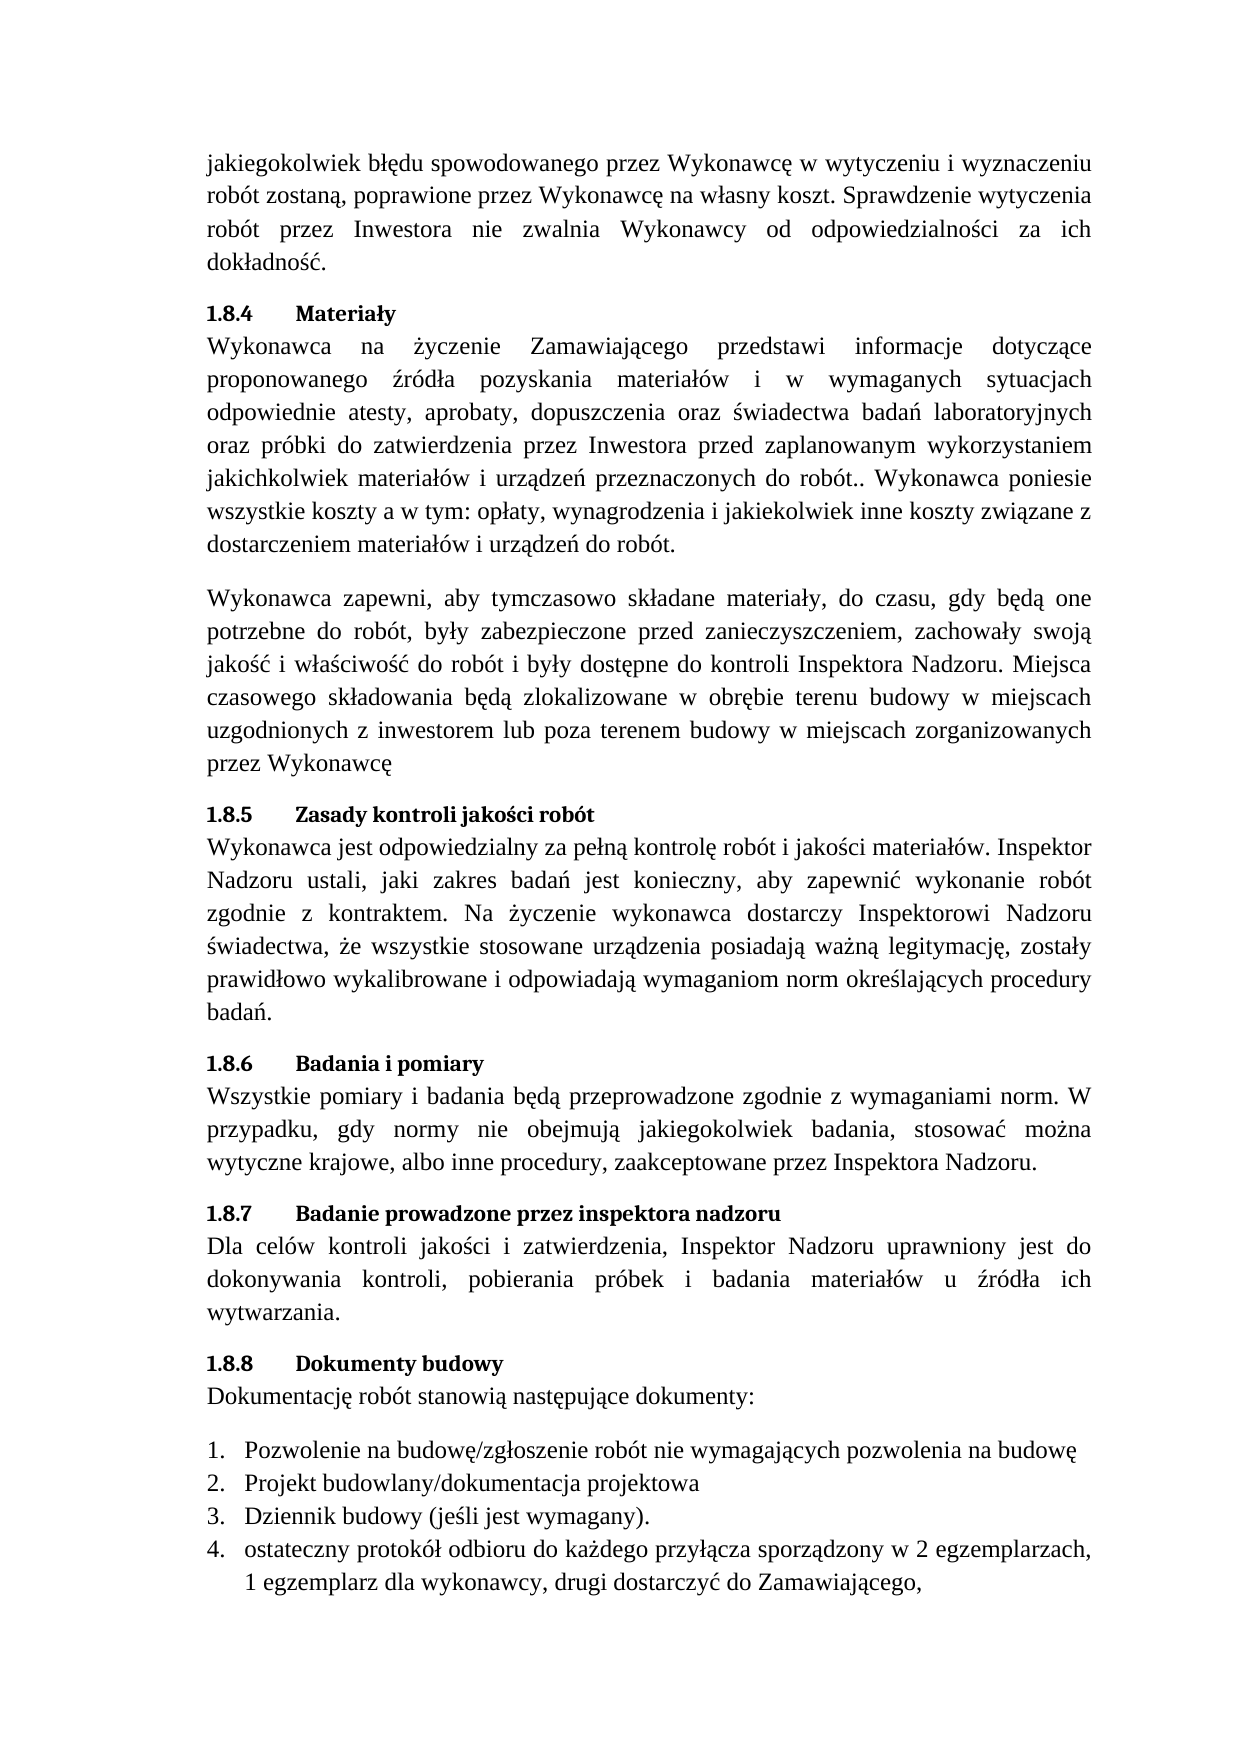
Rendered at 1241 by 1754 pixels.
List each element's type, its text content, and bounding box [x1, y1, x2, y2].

list Dziennik budowy (jeśli jest wymagany). [207, 1501, 1093, 1530]
text Dla celów kontroli jakości i zatwierdzenia, Inspektor Nadzoru uprawniony jest do dokonywania kontroli, pobierania próbek i badania materiałów u źródła ich wytwarzania. [207, 1231, 1093, 1326]
text Wykonawca jest odpowiedzialny za pełną kontrolę robót i jakości materiałów. Inspektor Nadzoru ustali, jaki zakres badań jest konieczny, aby zapewnić wykonanie robót zgodnie z kontraktem. Na życzenie wykonawca dostarczy Inspektorowi Nadzoru świadectwa, że wszystkie stosowane urządzenia posiadają ważną legitymację, zostały prawidłowo wykalibrowane i odpowiadają wymaganiom norm określających procedury badań. [207, 832, 1093, 1026]
text Wykonawca na życzenie Zamawiającego przedstawi informacje dotyczące proponowanego źródła pozyskania materiałów i w wymaganych sytuacjach odpowiednie atesty, aprobaty, dopuszczenia oraz świadectwa badań laboratoryjnych oraz próbki do zatwierdzenia przez Inwestora przed zaplanowanym wykorzystaniem jakichkolwiek materiałów i urządzeń przeznaczonych do robót.. Wykonawca poniesie wszystkie koszty a w tym: opłaty, wynagrodzenia i jakiekolwiek inne koszty związane z dostarczeniem materiałów i urządzeń do robót. [207, 331, 1093, 558]
text Dokumentację robót stanowią następujące dokumenty: [207, 1381, 1093, 1410]
subtitle Dokumenty budowy [207, 1351, 1093, 1377]
subtitle Badania i pomiary [207, 1051, 1093, 1077]
list Projekt budowlany/dokumentacja projektowa [207, 1468, 1093, 1497]
list Pozwolenie na budowę/zgłoszenie robót nie wymagających pozwolenia na budowę [207, 1435, 1093, 1464]
text Wszystkie pomiary i badania będą przeprowadzone zgodnie z wymaganiami norm. W przypadku, gdy normy nie obejmują jakiegokolwiek badania, stosować można wytyczne krajowe, albo inne procedury, zaakceptowane przez Inspektora Nadzoru. [207, 1081, 1093, 1176]
text Wykonawca zapewni, aby tymczasowo składane materiały, do czasu, gdy będą one potrzebne do robót, były zabezpieczone przed zanieczyszczeniem, zachowały swoją jakość i właściwość do robót i były dostępne do kontroli Inspektora Nadzoru. Miejsca czasowego składowania będą zlokalizowane w obrębie terenu budowy w miejscach uzgodnionych z inwestorem lub poza terenem budowy w miejscach zorganizowanych przez Wykonawcę [207, 583, 1093, 777]
list ostateczny protokół odbioru do każdego przyłącza sporządzony w 2 egzemplarzach, 1 egzemplarz dla wykonawcy, drugi dostarczyć do Zamawiającego, [207, 1534, 1093, 1596]
subtitle Materiały [207, 301, 1093, 327]
subtitle Badanie prowadzone przez inspektora nadzoru [207, 1201, 1093, 1227]
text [207, 148, 1093, 275]
subtitle Zasady kontroli jakości robót [207, 802, 1093, 828]
